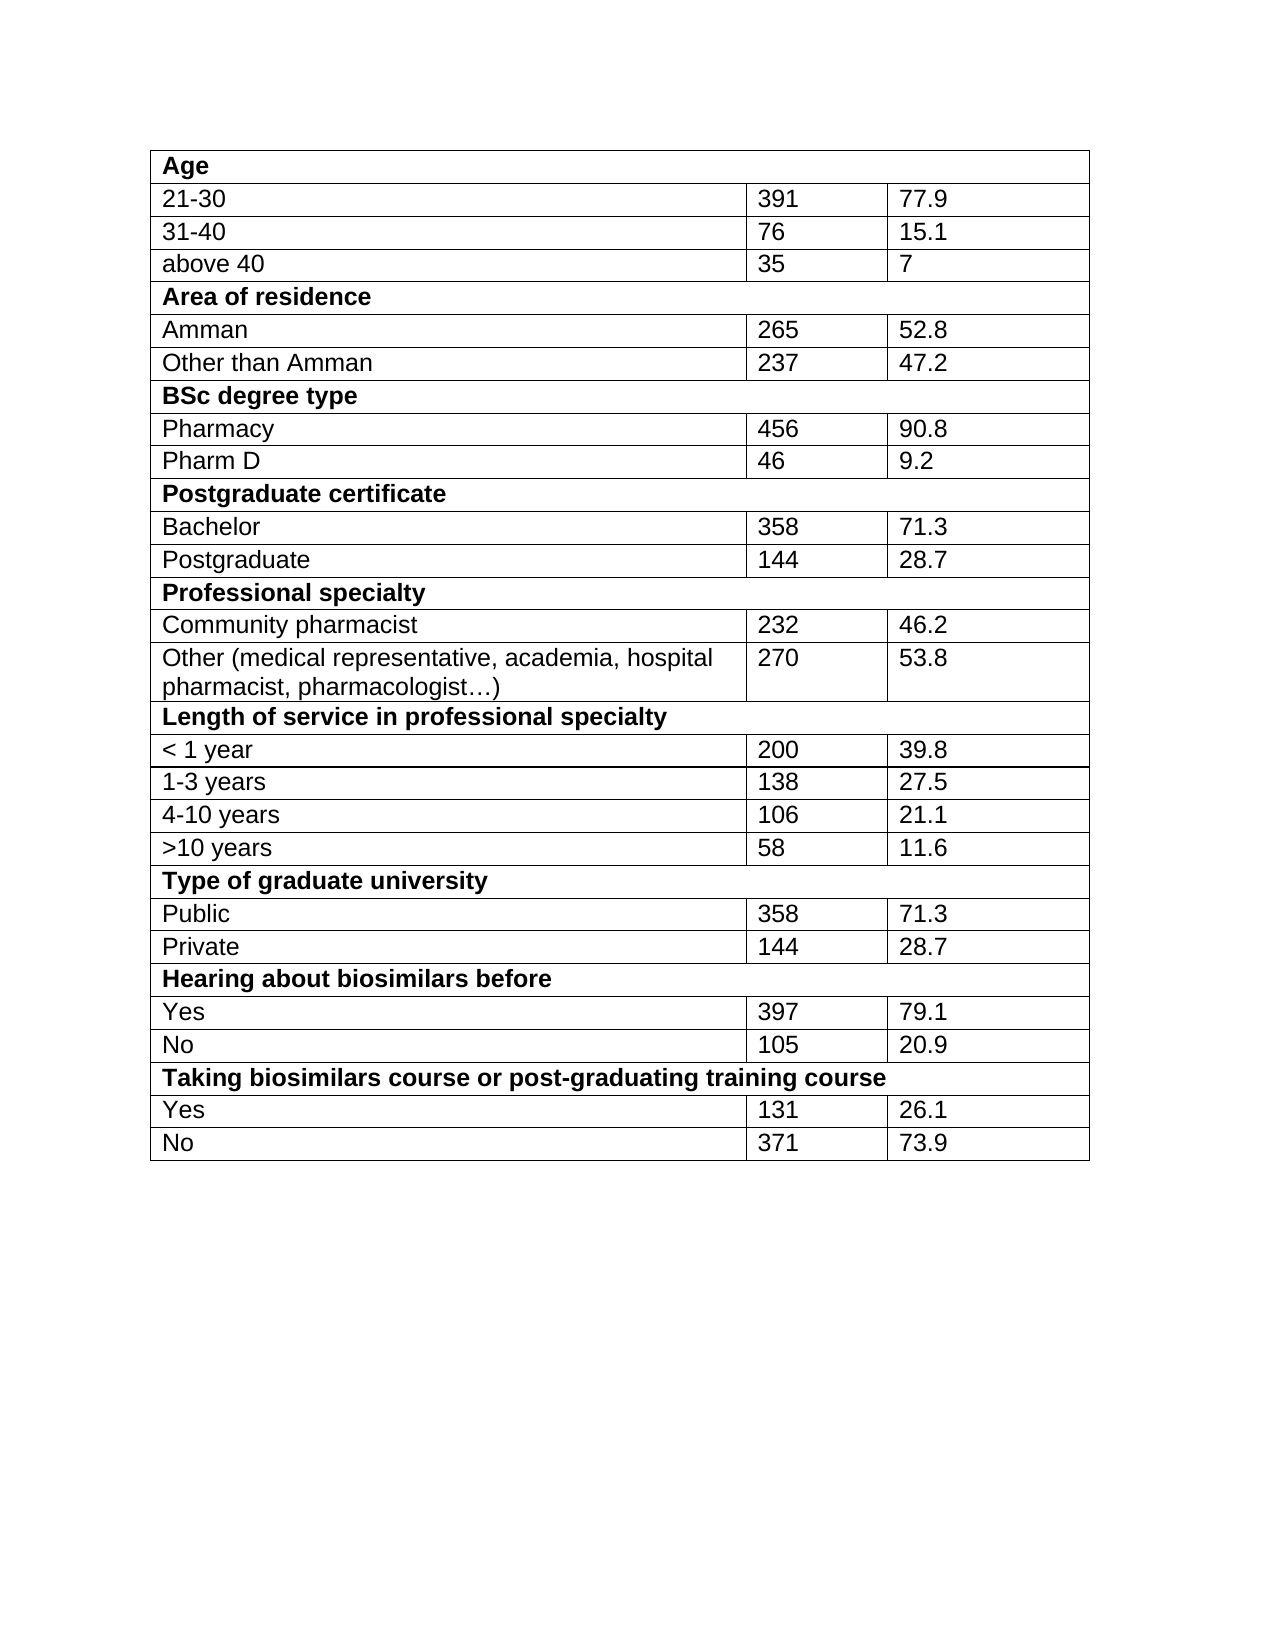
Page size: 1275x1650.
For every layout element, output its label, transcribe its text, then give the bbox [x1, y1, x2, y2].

table_cell 105 [747, 1030, 887, 1062]
table_cell Other than Amman [151, 348, 746, 380]
table_cell 11.6 [888, 833, 1089, 865]
table_cell 232 [747, 610, 887, 642]
table_cell Bachelor [151, 512, 746, 544]
table_cell 31-40 [151, 217, 746, 248]
table_cell 20.9 [888, 1030, 1089, 1062]
table_cell Public [151, 899, 746, 930]
table_cell 90.8 [888, 414, 1089, 445]
table_cell 26.1 [888, 1096, 1089, 1127]
table_cell Age [151, 151, 1089, 183]
table_cell 456 [747, 414, 887, 445]
table_cell 237 [747, 348, 887, 380]
table_cell 9.2 [888, 446, 1089, 478]
table_cell above 40 [151, 250, 746, 281]
table_cell Professional specialty [151, 578, 1089, 609]
table_cell 270 [747, 643, 887, 701]
table_cell Type of graduate university [151, 866, 1089, 898]
table_cell 358 [747, 899, 887, 930]
table_cell 46.2 [888, 610, 1089, 642]
table_cell Hearing about biosimilars before [151, 964, 1089, 996]
table_cell 144 [747, 931, 887, 963]
table_cell 53.8 [888, 643, 1089, 701]
table_cell No [151, 1030, 746, 1062]
table_cell Taking biosimilars course or post-graduating training course [151, 1063, 1089, 1094]
table_cell 265 [747, 315, 887, 347]
table_cell 46 [747, 446, 887, 478]
table_cell Yes [151, 1096, 746, 1127]
table_cell < 1 year [151, 735, 746, 766]
table_cell 77.9 [888, 184, 1089, 216]
table_cell 391 [747, 184, 887, 216]
table_cell Postgraduate [151, 545, 746, 577]
table_cell 358 [747, 512, 887, 544]
table_cell Yes [151, 997, 746, 1029]
table_cell Area of residence [151, 282, 1089, 314]
table_cell 71.3 [888, 899, 1089, 930]
table_cell 71.3 [888, 512, 1089, 544]
table_cell Pharm D [151, 446, 746, 478]
table_cell 39.8 [888, 735, 1089, 766]
table_cell 106 [747, 800, 887, 832]
table_cell 52.8 [888, 315, 1089, 347]
table_cell 76 [747, 217, 887, 248]
table_cell 35 [747, 250, 887, 281]
table_cell 28.7 [888, 931, 1089, 963]
table_cell Private [151, 931, 746, 963]
table_cell 21-30 [151, 184, 746, 216]
table_cell Length of service in professional specialty [151, 702, 1089, 733]
table_cell 131 [747, 1096, 887, 1127]
table_cell 200 [747, 735, 887, 766]
table_cell 21.1 [888, 800, 1089, 832]
table_cell 371 [747, 1128, 887, 1160]
table_cell 138 [747, 768, 887, 799]
table_cell 27.5 [888, 768, 1089, 799]
table_cell No [151, 1128, 746, 1160]
table_cell 397 [747, 997, 887, 1029]
table_cell 4-10 years [151, 800, 746, 832]
table_cell 15.1 [888, 217, 1089, 248]
table_cell Amman [151, 315, 746, 347]
table_cell 7 [888, 250, 1089, 281]
table_cell Community pharmacist [151, 610, 746, 642]
table_cell Pharmacy [151, 414, 746, 445]
table_cell >10 years [151, 833, 746, 865]
table_cell 58 [747, 833, 887, 865]
table_cell 47.2 [888, 348, 1089, 380]
table_cell 144 [747, 545, 887, 577]
table_cell Other (medical representative, academia, hospital pharmacist, pharmacologist…) [151, 643, 746, 701]
table_cell 73.9 [888, 1128, 1089, 1160]
table_cell Postgraduate certificate [151, 479, 1089, 511]
table_cell BSc degree type [151, 381, 1089, 412]
table_cell 1-3 years [151, 768, 746, 799]
table_cell 28.7 [888, 545, 1089, 577]
table_cell 79.1 [888, 997, 1089, 1029]
